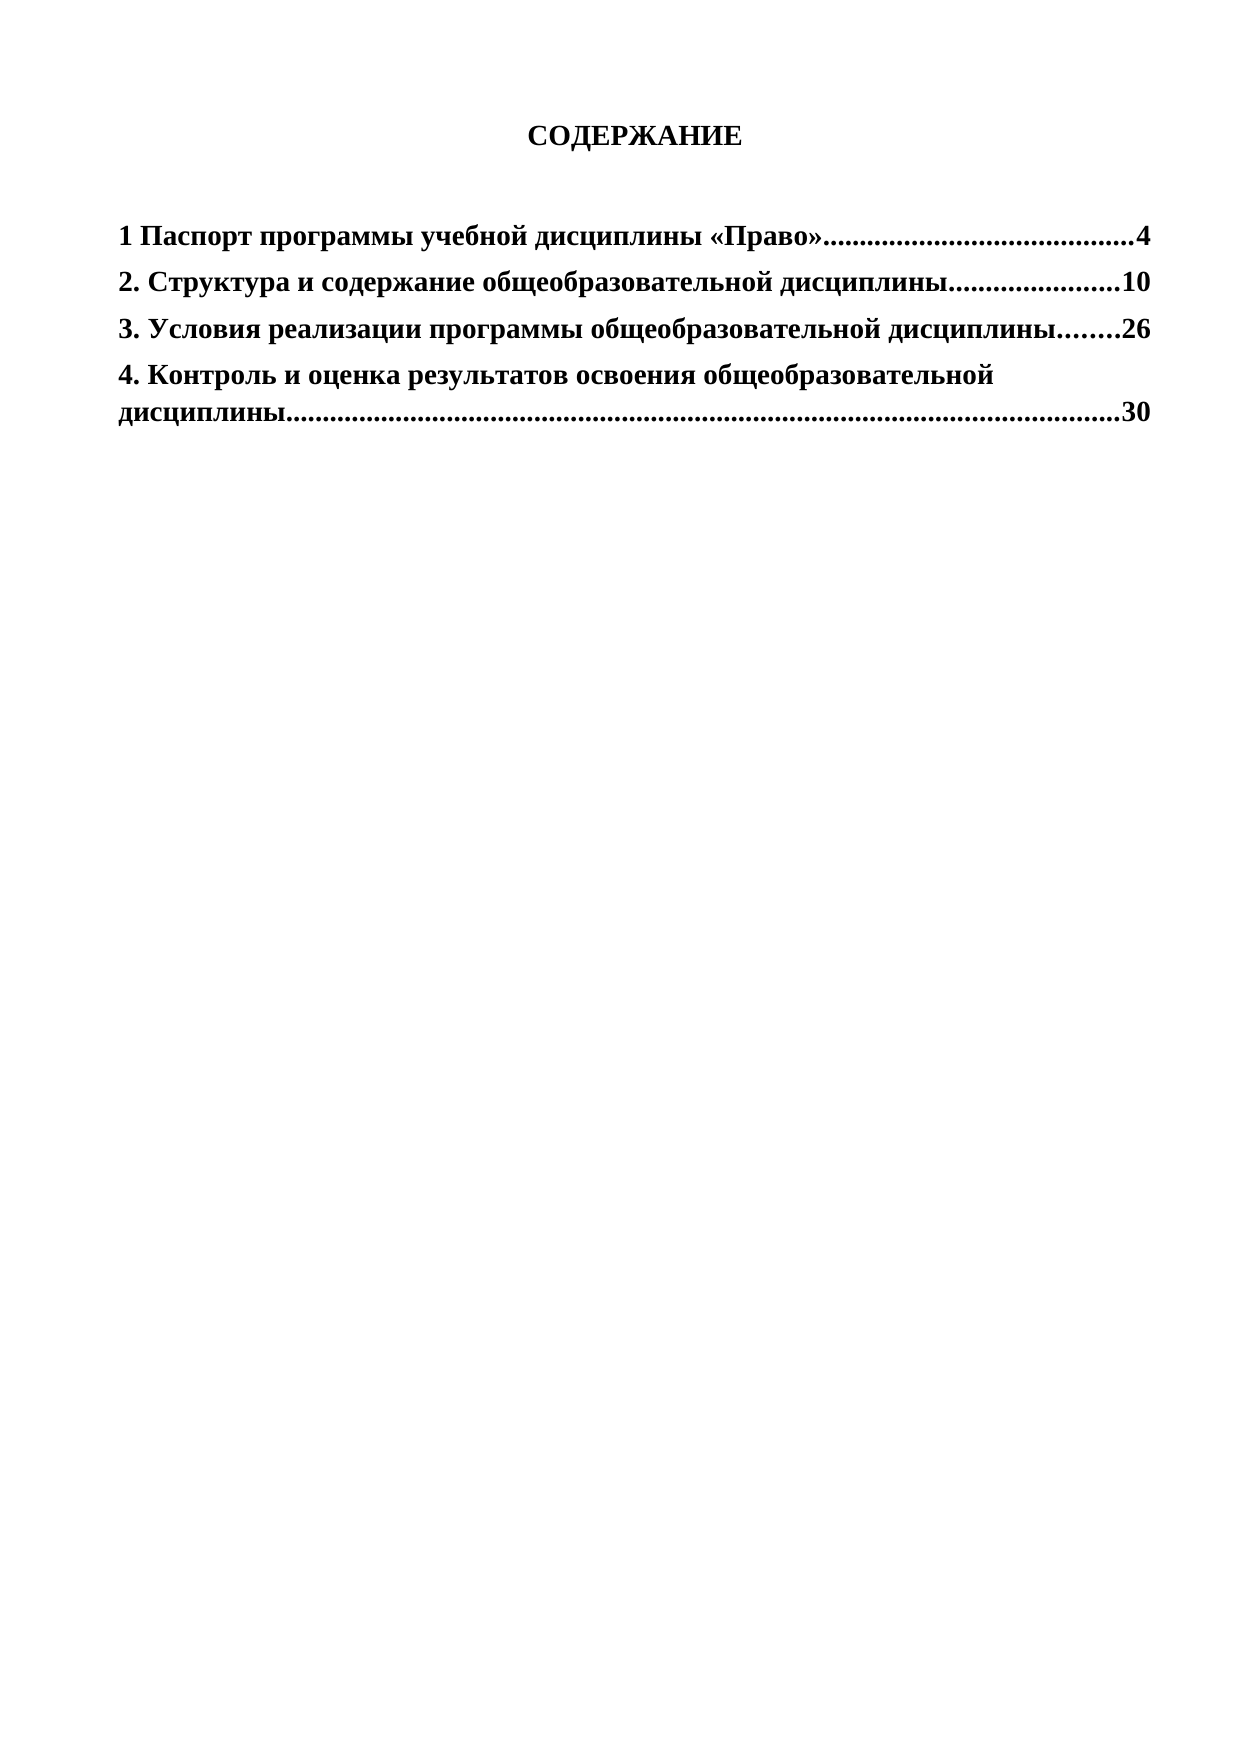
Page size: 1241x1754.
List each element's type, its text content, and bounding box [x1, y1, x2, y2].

text СОДЕРЖАНИЕ [118, 118, 1152, 152]
